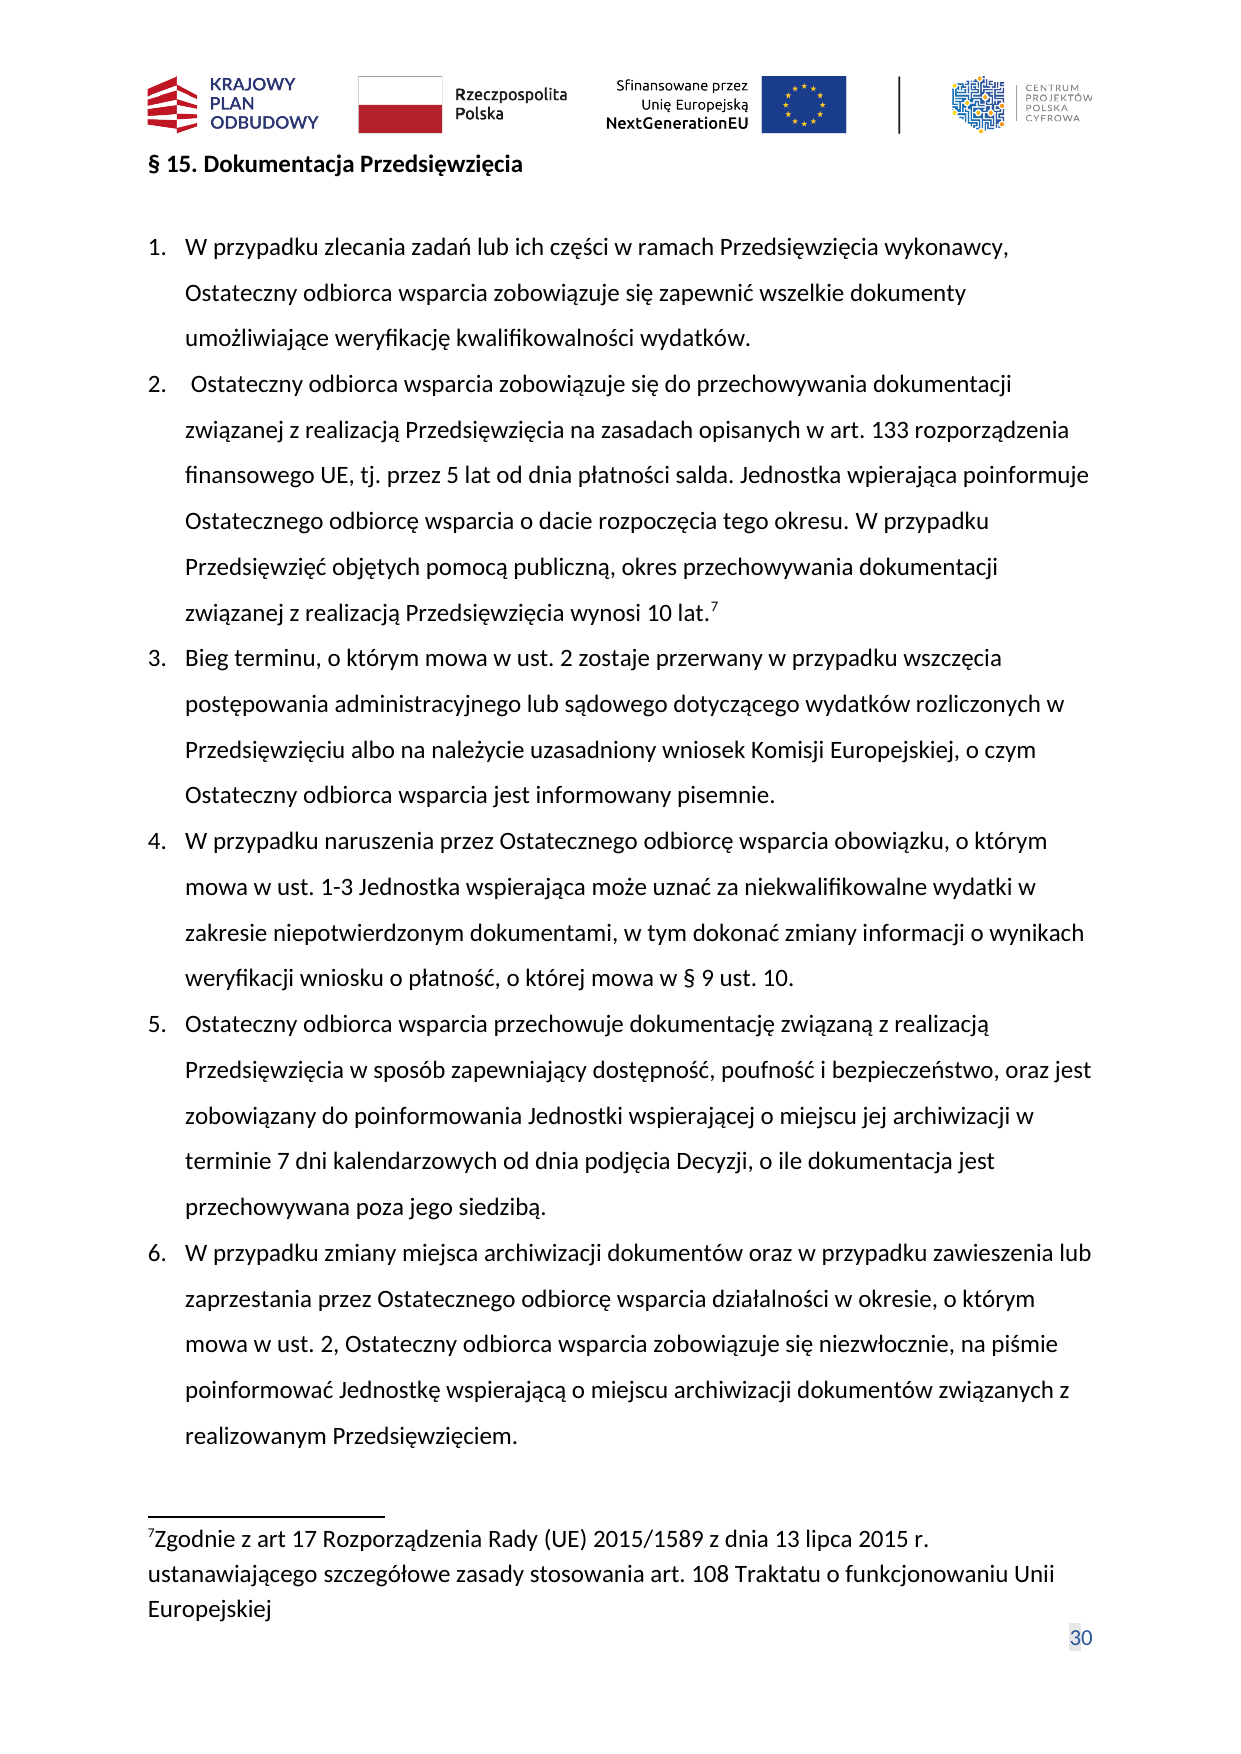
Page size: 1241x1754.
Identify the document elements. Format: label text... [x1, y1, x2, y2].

list W przypadku zmiany miejsca archiwizacji dokumentów oraz w przypadku zawieszenia lub zaprzestania przez Ostatecznego odbiorcę wsparcia działalności w okresie, o którym mowa w ust. 2, Ostateczny odbiorca wsparcia zobowiązuje się niezwłocznie, na piśmie poinformować Jednostkę wspierającą o miejscu archiwizacji dokumentów związanych z realizowanym Przedsięwzięciem. [148, 1237, 1092, 1450]
list Bieg terminu, o którym mowa w ust. 2 zostaje przerwany w przypadku wszczęcia postępowania administracyjnego lub sądowego dotyczącego wydatków rozliczonych w Przedsięwzięciu albo na należycie uzasadniony wniosek Komisji Europejskiej, o czym Ostateczny odbiorca wsparcia jest informowany pisemnie. [148, 642, 1092, 810]
list W przypadku zlecania zadań lub ich części w ramach Przedsięwzięcia wykonawcy, Ostateczny odbiorca wsparcia zobowiązuje się zapewnić wszelkie dokumenty umożliwiające weryfikację kwalifikowalności wydatków. [148, 231, 1092, 353]
list Ostateczny odbiorca wsparcia przechowuje dokumentację związaną z realizacją Przedsięwzięcia w sposób zapewniający dostępność, poufność i bezpieczeństwo, oraz jest zobowiązany do poinformowania Jednostki wspierającej o miejscu jej archiwizacji w terminie 7 dni kalendarzowych od dnia podjęcia Decyzji, o ile dokumentacja jest przechowywana poza jego siedzibą. [148, 1008, 1092, 1222]
list W przypadku naruszenia przez Ostatecznego odbiorcę wsparcia obowiązku, o którym mowa w ust. 1-3 Jednostka wspierająca może uznać za niekwalifikowalne wydatki w zakresie niepotwierdzonym dokumentami, w tym dokonać zmiany informacji o wynikach weryfikacji wniosku o płatność, o której mowa w § 9 ust. 10. [148, 825, 1092, 993]
picture [147, 76, 1093, 134]
list Ostateczny odbiorca wsparcia zobowiązuje się do przechowywania dokumentacji związanej z realizacją Przedsięwzięcia na zasadach opisanych w art. 133 rozporządzenia finansowego UE, tj. przez 5 lat od dnia płatności salda. Jednostka wpierająca poinformuje Ostatecznego odbiorcę wsparcia o dacie rozpoczęcia tego okresu. W przypadku Przedsięwzięć objętych pomocą publiczną, okres przechowywania dokumentacji związanej z realizacją Przedsięwzięcia wynosi 10 lat. [148, 368, 1092, 627]
subtitle § 15. Dokumentacja Przedsięwzięcia [148, 148, 1092, 178]
